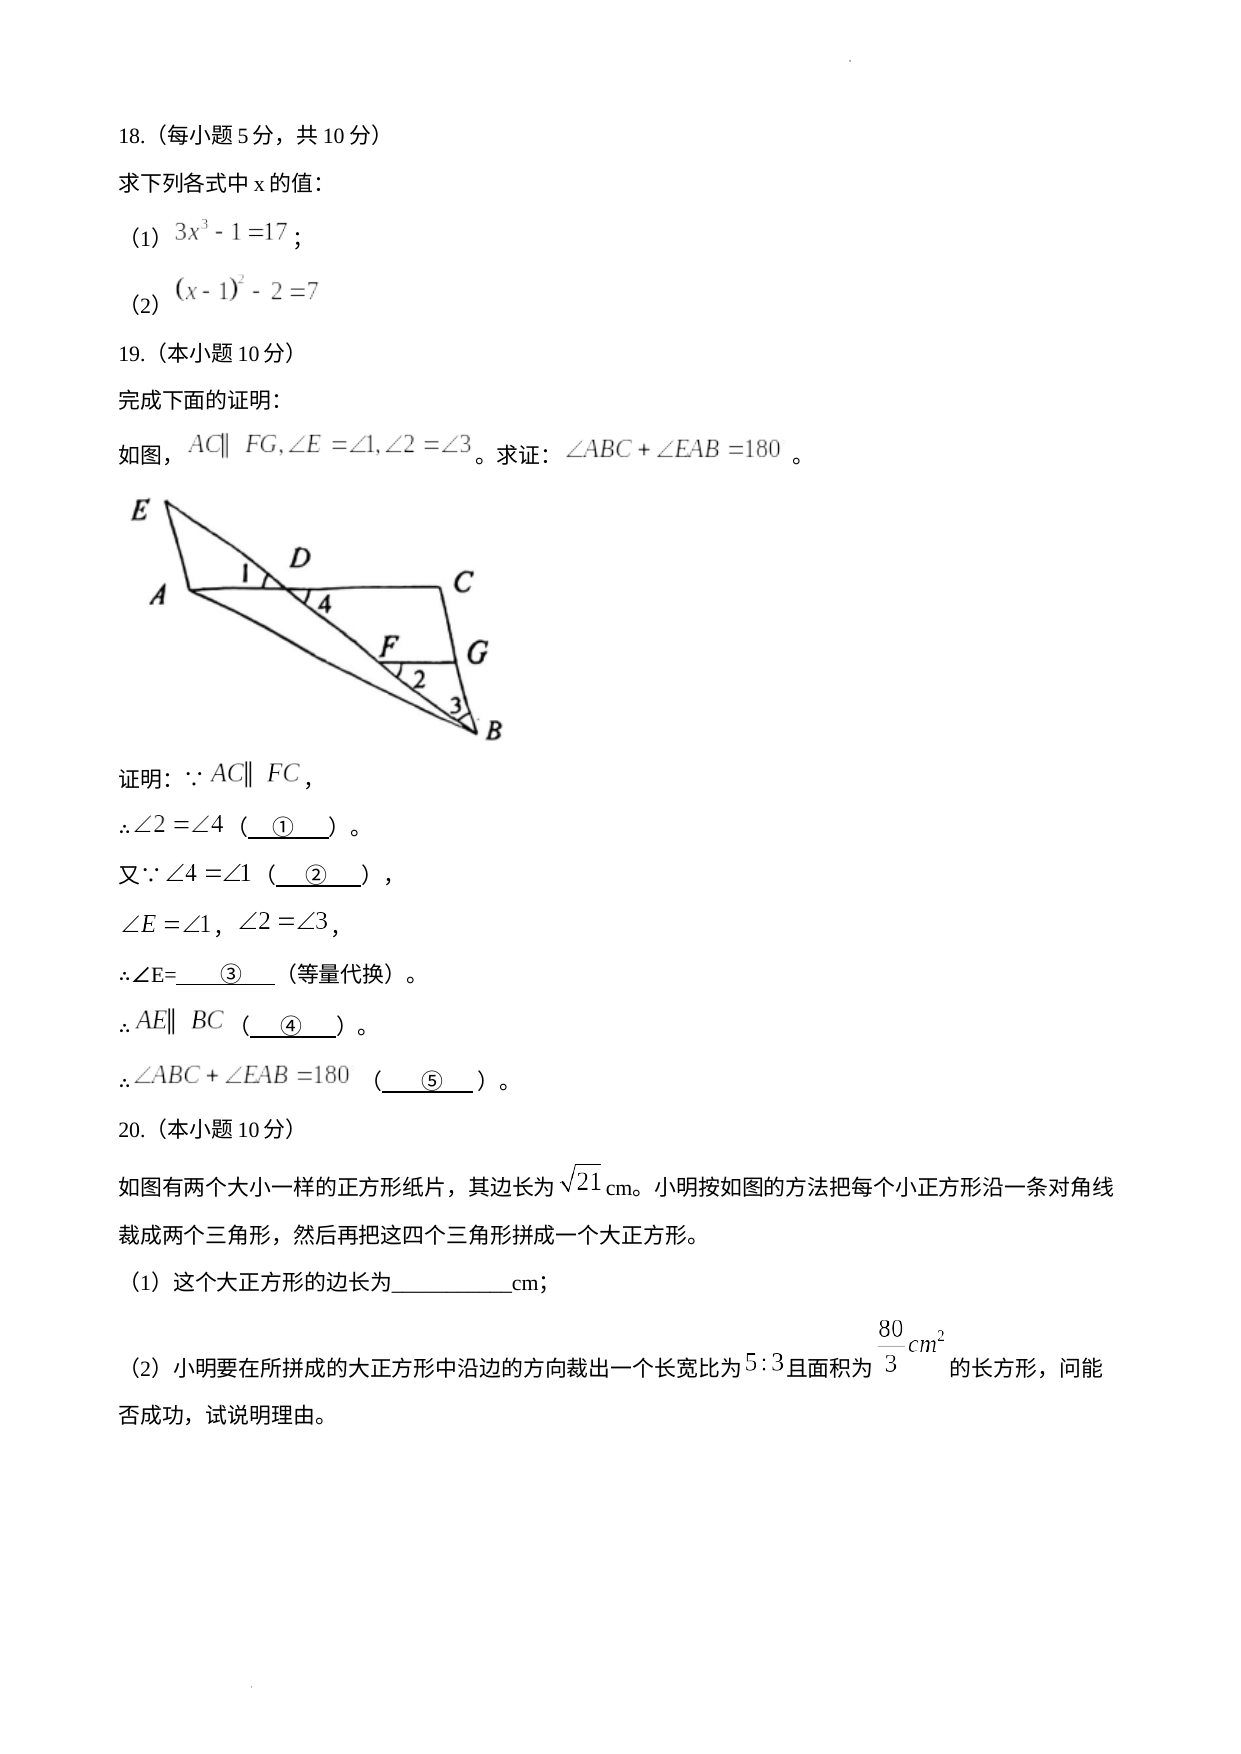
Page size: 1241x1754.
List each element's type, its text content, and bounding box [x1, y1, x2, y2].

text 18.（每小题5分，共10分） [118, 118, 1122, 150]
text 完成下面的证明： [118, 383, 1122, 415]
picture [118, 485, 507, 745]
text 如图有两个大小一样的正方形纸片，其边长为cm。小明按如图的方法把每个小正方形沿一条对角线裁成两个三角形，然后再把这四个三角形拼成一个大正方形。 [118, 1159, 1122, 1249]
text （1）； [118, 213, 1122, 252]
text 20.（本小题10分） [118, 1112, 1122, 1143]
text （1）这个大正方形的边长为___________cm； [118, 1265, 1122, 1297]
text 证明：∵， [118, 758, 1122, 793]
text 19.（本小题10分） [118, 336, 1122, 367]
text ，， [118, 906, 1122, 942]
text （2） [118, 268, 1122, 320]
text ∴（ ① ）。 [118, 809, 1122, 842]
text 又∵（ ② ）， [118, 858, 1122, 890]
text 求下列各式中x的值： [118, 166, 1122, 197]
text 如图，。求证：。 [118, 431, 1122, 470]
text ∴（ ④ ）。 [118, 1005, 1122, 1041]
text ∴（ ⑤ ）。 [118, 1057, 1122, 1096]
text ∴∠E= ③ （等量代换）。 [118, 957, 1122, 989]
text （2）小明要在所拼成的大正方形中沿边的方向裁出一个长宽比为且面积为的长方形，问能否成功，试说明理由。 [118, 1313, 1122, 1430]
